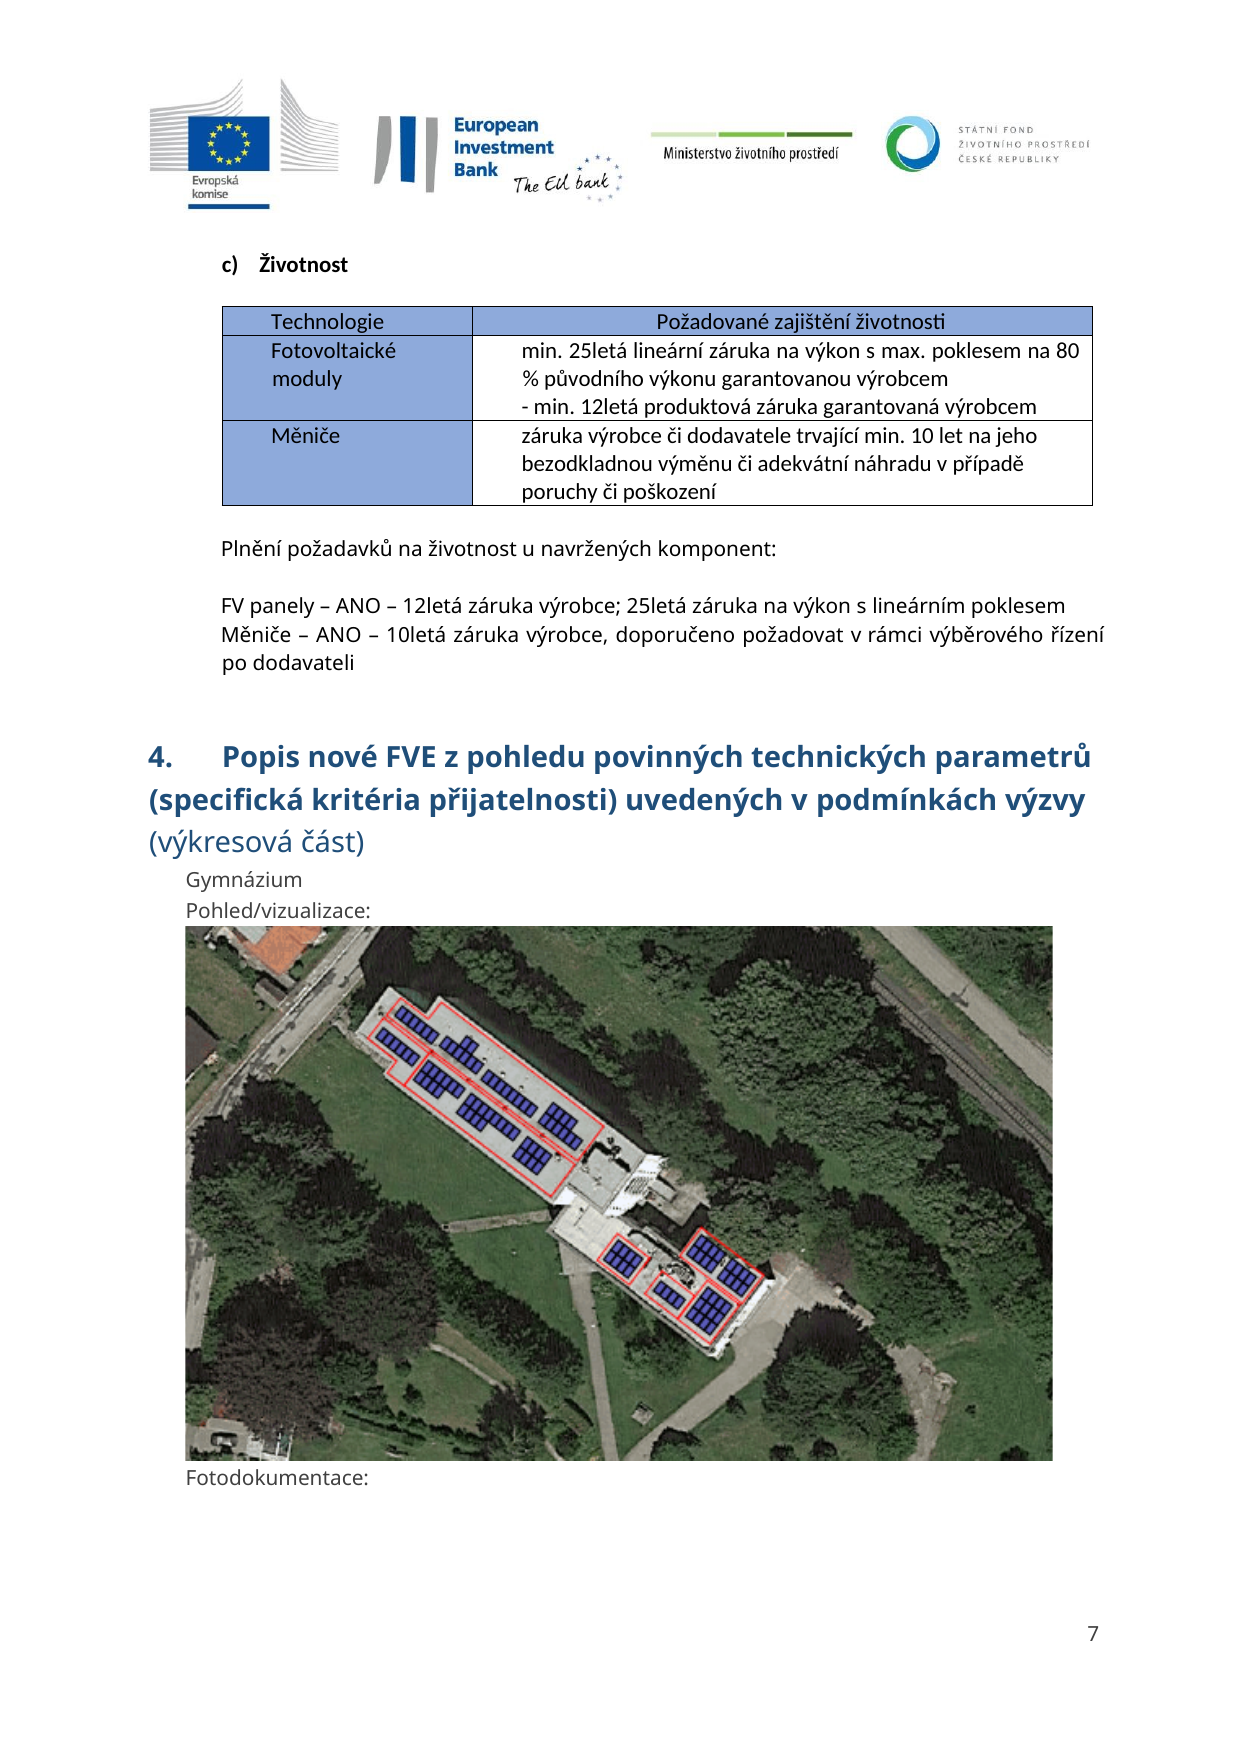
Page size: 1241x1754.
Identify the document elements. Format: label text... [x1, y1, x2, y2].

text Gymnázium [185, 865, 1104, 893]
text Plnění požadavků na životnost u navržených komponent: [221, 534, 1104, 563]
text FV panely – ANO – 12letá záruka výrobce; 25letá záruka na výkon s lineárním poklesem [221, 591, 1104, 620]
subtitle Popis nové FVE z pohledu povinných technických parametrů (specifická kritéria přijatelnosti) uvedených v podmínkách výzvy (výkresová část) [148, 736, 1104, 861]
table_cell záruka výrobce či dodavatele trvající min. 10 let na jeho bezodkladnou výměnu či adekvátní náhradu v případě poruchy či poškození [473, 421, 1092, 505]
table_cell Fotovoltaické moduly [223, 336, 472, 420]
table_header Technologie [223, 307, 472, 335]
picture [185, 926, 1053, 1461]
table_cell min. 25letá lineární záruka na výkon s max. poklesem na 80 % původního výkonu garantovanou výrobcem - min. 12letá produktová záruka garantovaná výrobcem [473, 336, 1092, 420]
picture [147, 73, 1093, 213]
text Fotodokumentace: [148, 1463, 1104, 1492]
table_header Požadované zajištění životnosti [473, 307, 1092, 335]
text Měniče – ANO – 10letá záruka výrobce, doporučeno požadovat v rámci výběrového řízení po dodavateli [221, 620, 1104, 677]
list Životnost [222, 250, 1104, 278]
table_cell Měniče [223, 421, 472, 505]
text Pohled/vizualizace: [185, 896, 1104, 924]
